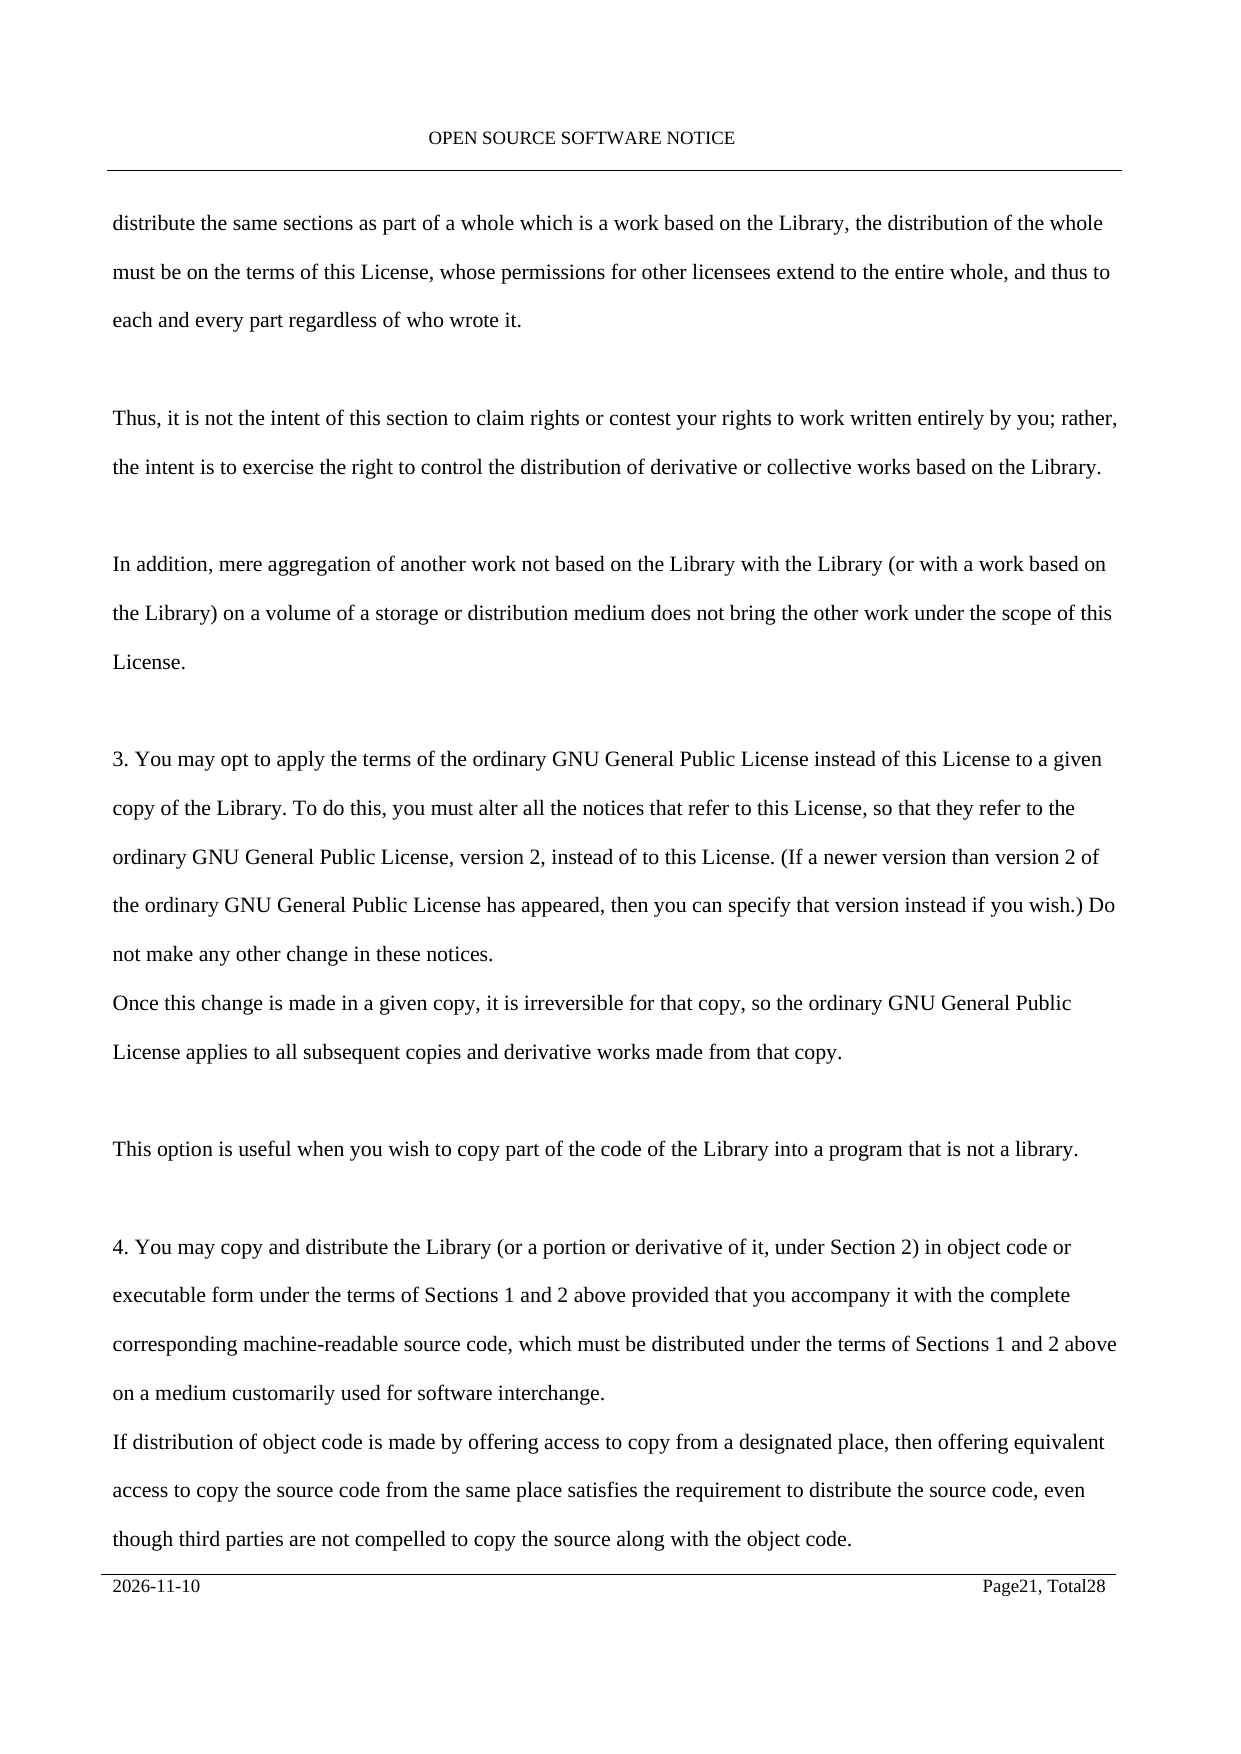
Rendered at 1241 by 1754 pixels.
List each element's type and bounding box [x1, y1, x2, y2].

text [112, 206, 1128, 1555]
